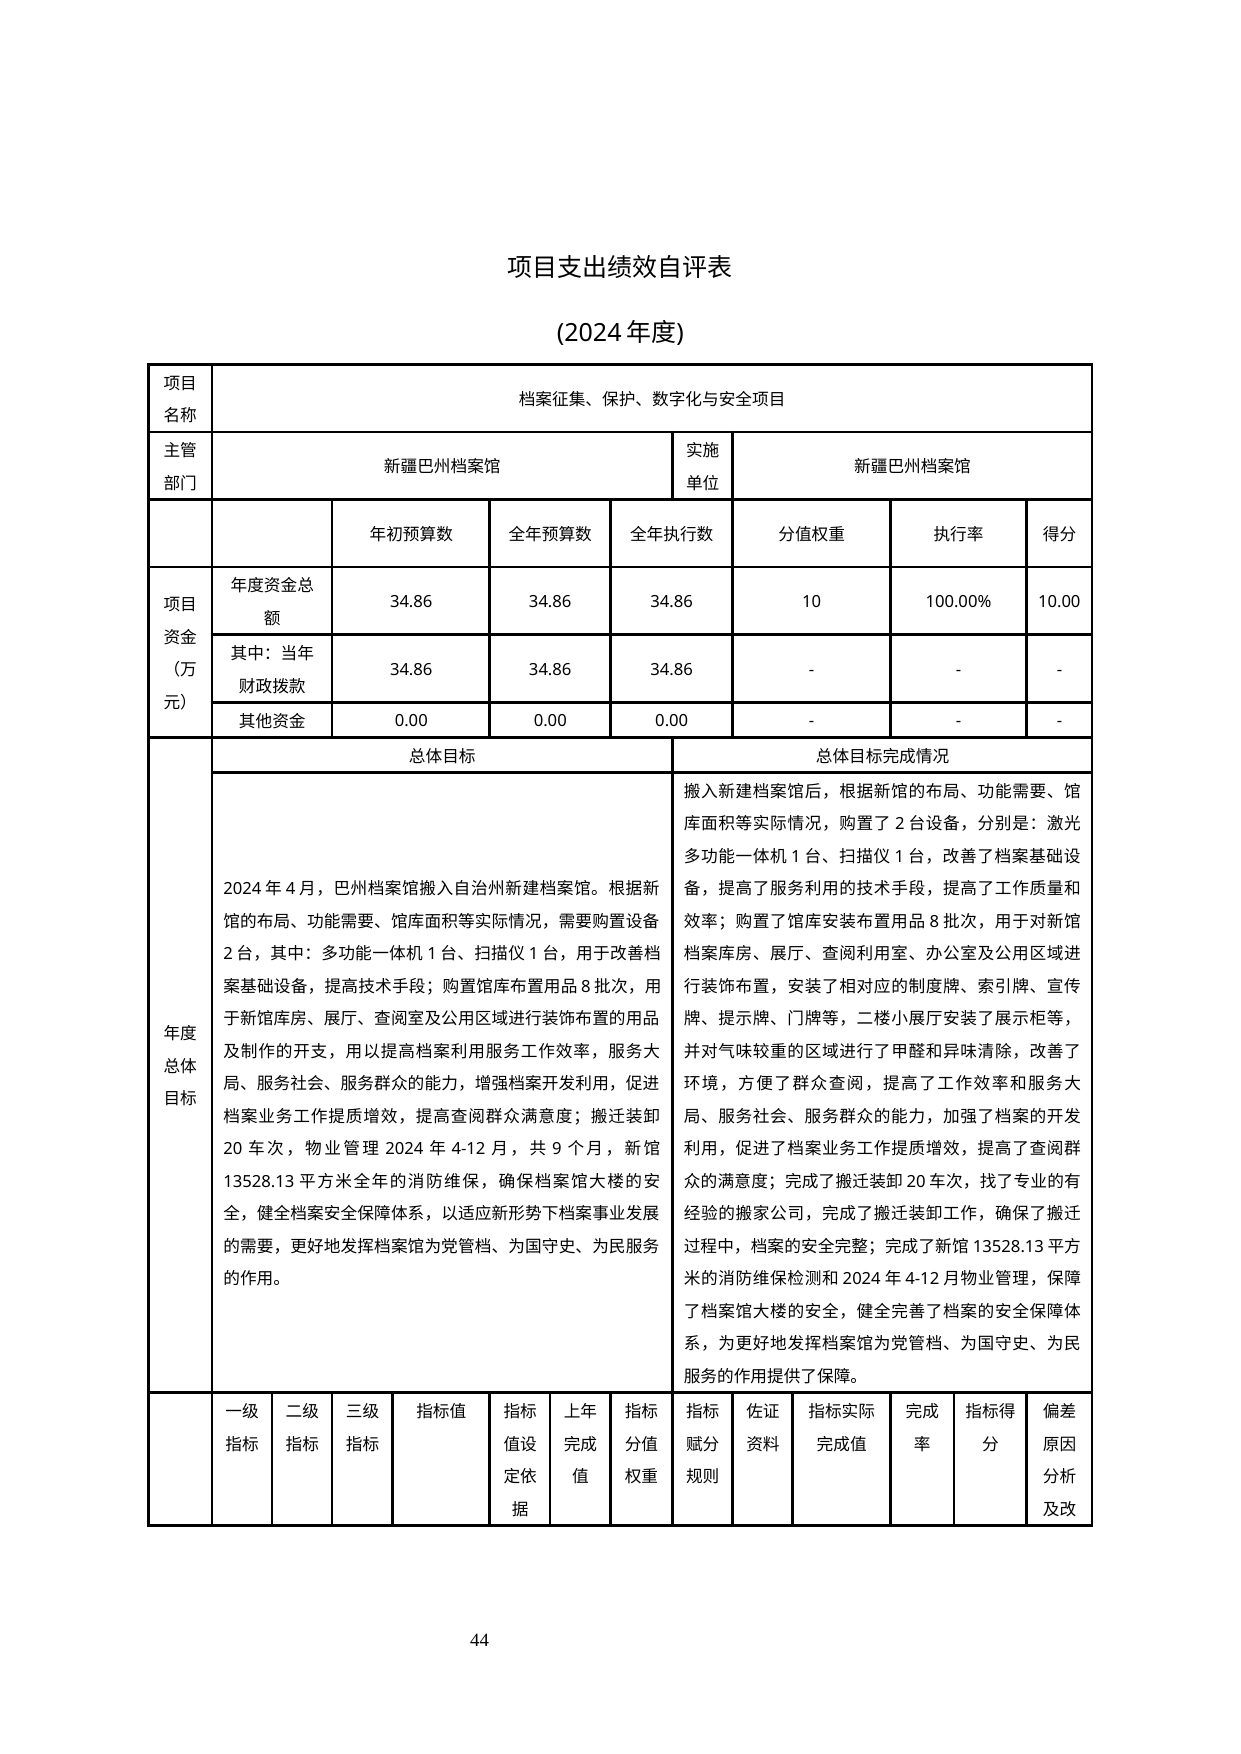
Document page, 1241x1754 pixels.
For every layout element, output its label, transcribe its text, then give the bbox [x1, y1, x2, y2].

table_cell - [1028, 704, 1091, 736]
table_cell 项目名称 [150, 366, 211, 431]
table_cell - [734, 704, 889, 736]
table_cell 主管部门 [150, 433, 211, 498]
table_cell 一级指标 [213, 1394, 271, 1524]
table_cell 0.00 [491, 704, 609, 736]
table_cell 档案征集、保护、数字化与安全项目 [213, 366, 1091, 431]
table_cell 执行率 [892, 501, 1025, 566]
table_header 项目支出绩效自评表 [148, 233, 1092, 298]
table_cell 总体目标 [213, 739, 671, 771]
table_cell 其他资金 [213, 704, 331, 736]
table_cell 偏差原因分析及改进措施 [1028, 1394, 1091, 1524]
table_cell 34.86 [612, 636, 731, 701]
table_cell 34.86 [333, 568, 488, 633]
table_cell 指标实际完成值 [794, 1394, 889, 1524]
table_cell 指标值 [394, 1394, 488, 1524]
table_cell 指标赋分规则 [674, 1394, 731, 1524]
table_cell - [734, 636, 889, 701]
table_cell 全年预算数 [491, 501, 609, 566]
table_cell [150, 1394, 211, 1524]
table_cell 上年完成值 [551, 1394, 609, 1524]
table_cell 新疆巴州档案馆 [734, 433, 1091, 498]
table_cell 分值权重 [734, 501, 889, 566]
table_cell 指标值设定依据 [491, 1394, 549, 1524]
table_cell 0.00 [333, 704, 488, 736]
table_cell 0.00 [612, 704, 731, 736]
table_cell 指标得分 [955, 1394, 1025, 1524]
table_cell 实施单位 [674, 433, 731, 498]
table_cell - [1028, 636, 1091, 701]
table_cell 二级指标 [273, 1394, 331, 1524]
table_cell 34.86 [612, 568, 731, 633]
table_cell [213, 501, 331, 566]
table_cell 搬入新建档案馆后，根据新馆的布局、功能需要、馆库面积等实际情况，购置了2台设备，分别是：激光多功能一体机1台、扫描仪1台，改善了档案基础设备，提高了服务利用的技术手段，提高了工作质量和效率；购置了馆库安装布置用品8批次，用于对新馆档案库房、展厅、查阅利用室、办公室及公用区域进行装饰布置，安装了相对应的制度牌、索引牌、宣传牌、提示牌、门牌等，二楼小展厅安装了展示柜等，并对气味较重的区域进行了甲醛和异味清除，改善了环境，方便了群众查阅，提高了工作效率和服务大局、服务社会、服务群众的能力，加强了档案的开发利用，促进了档案业务工作提质增效，提高了查阅群众的满意度；完成了搬迁装卸20车次，找了专业的有经验的搬家公司，完成了搬迁装卸工作，确保了搬迁过程中，档案的安全完整；完成了新馆13528.13平方米的消防维保检测和2024年4-12月物业管理，保障了档案馆大楼的安全，健全完善了档案的安全保障体系，为更好地发挥档案馆为党管档、为国守史、为民服务的作用提供了保障。 [674, 774, 1091, 1391]
table_cell 10.00 [1028, 568, 1091, 633]
table_cell 年初预算数 [333, 501, 488, 566]
table_cell 新疆巴州档案馆 [213, 433, 671, 498]
table_cell 34.86 [491, 636, 609, 701]
table_cell 年度总体目标 [150, 739, 211, 1391]
table_cell 项目资金 （万元） [150, 568, 211, 736]
table_cell 年度资金总额 [213, 568, 331, 633]
table_cell 全年执行数 [612, 501, 731, 566]
table_cell 100.00% [892, 568, 1025, 633]
table_cell 佐证资料 [734, 1394, 791, 1524]
table_cell [150, 501, 211, 566]
table_cell 34.86 [333, 636, 488, 701]
table_cell 其中：当年财政拨款 [213, 636, 331, 701]
table_cell 10 [734, 568, 889, 633]
table_cell 2024年4月，巴州档案馆搬入自治州新建档案馆。根据新馆的布局、功能需要、馆库面积等实际情况，需要购置设备2台，其中：多功能一体机1台、扫描仪1台，用于改善档案基础设备，提高技术手段；购置馆库布置用品8批次，用于新馆库房、展厅、查阅室及公用区域进行装饰布置的用品及制作的开支，用以提高档案利用服务工作效率，服务大局、服务社会、服务群众的能力，增强档案开发利用，促进档案业务工作提质增效，提高查阅群众满意度；搬迁装卸20车次，物业管理2024年4-12月，共9个月，新馆13528.13平方米全年的消防维保，确保档案馆大楼的安全，健全档案安全保障体系，以适应新形势下档案事业发展的需要，更好地发挥档案馆为党管档、为国守史、为民服务的作用。 [213, 774, 671, 1391]
table_cell - [892, 636, 1025, 701]
table_cell 得分 [1028, 501, 1091, 566]
table_cell 三级指标 [333, 1394, 391, 1524]
table_cell (2024年度) [148, 298, 1092, 363]
table_cell - [892, 704, 1025, 736]
table_cell 完成率 [892, 1394, 953, 1524]
table_cell 34.86 [491, 568, 609, 633]
table_cell 指标分值权重 [612, 1394, 671, 1524]
table_cell 总体目标完成情况 [674, 739, 1091, 771]
